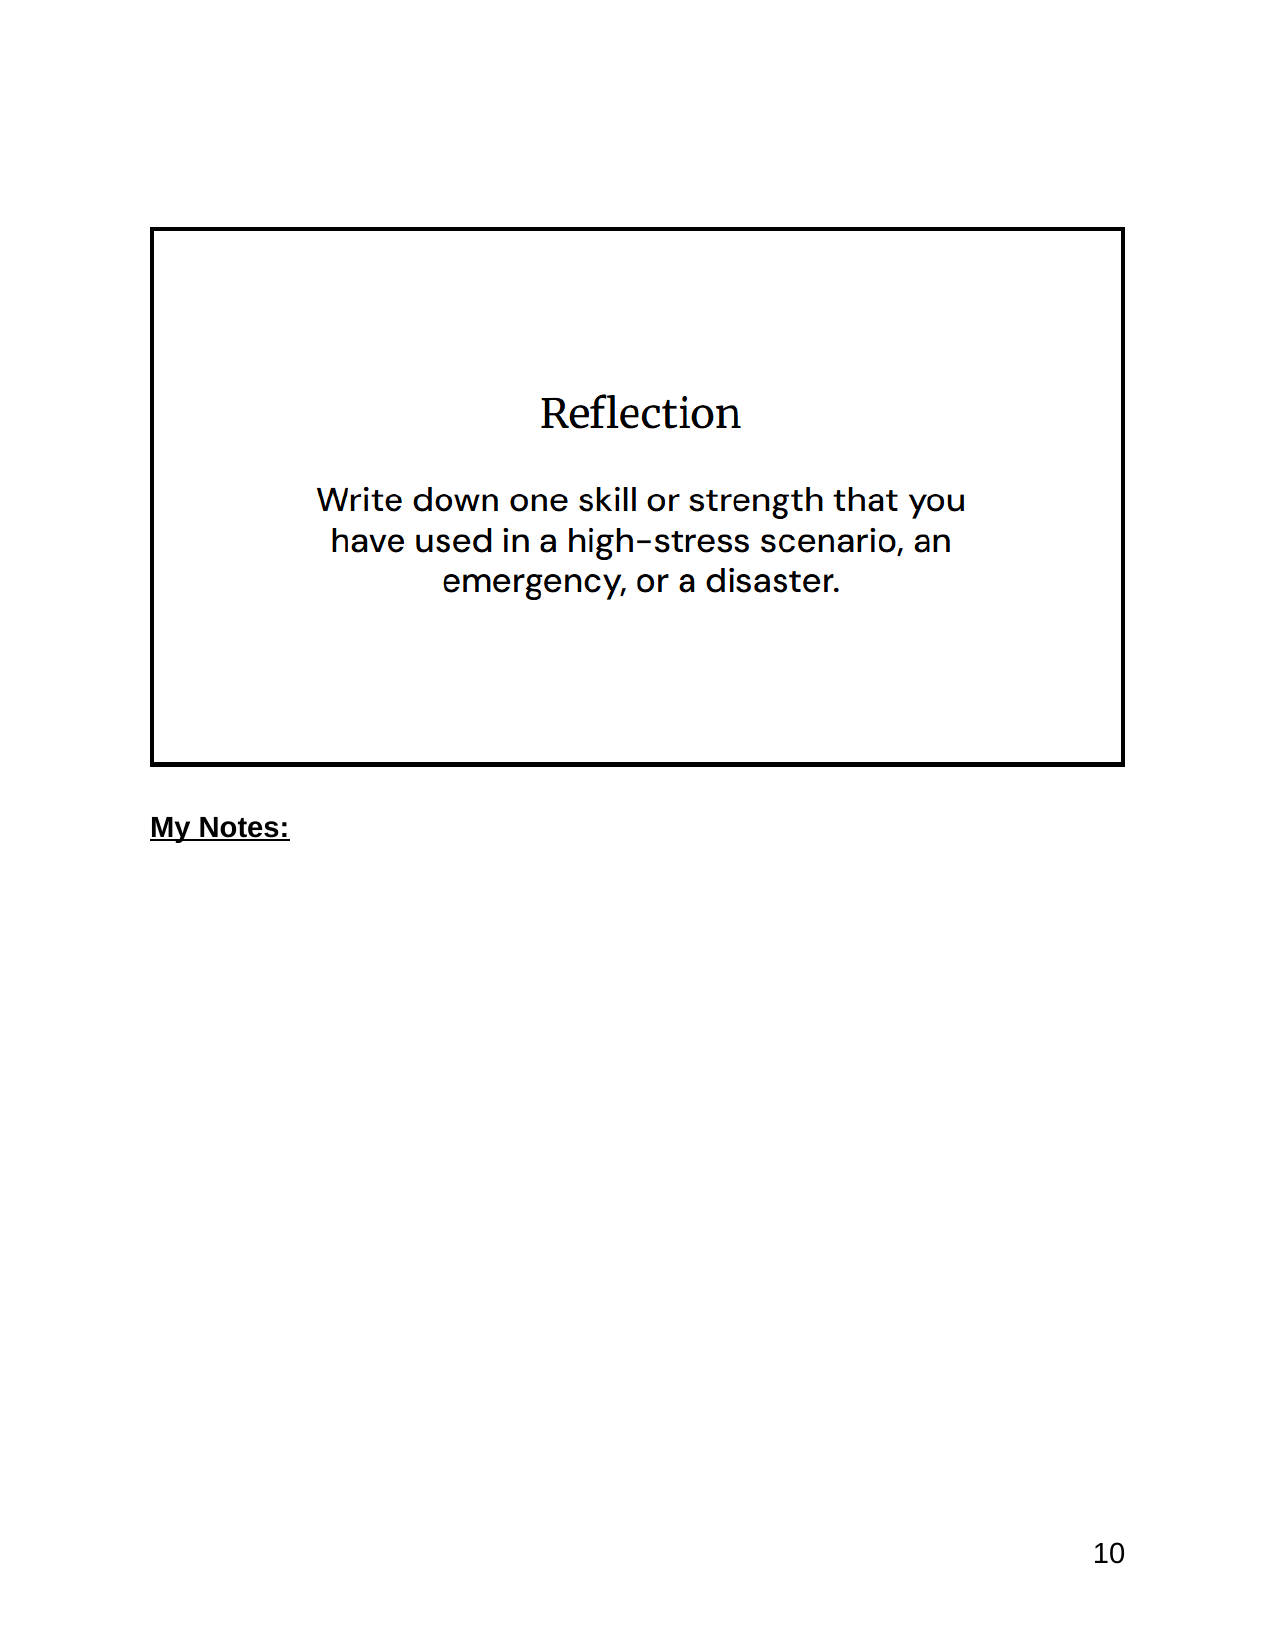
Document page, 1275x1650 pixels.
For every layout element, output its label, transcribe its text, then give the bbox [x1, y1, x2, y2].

picture [154, 231, 1121, 762]
text My Notes: [150, 810, 1125, 844]
